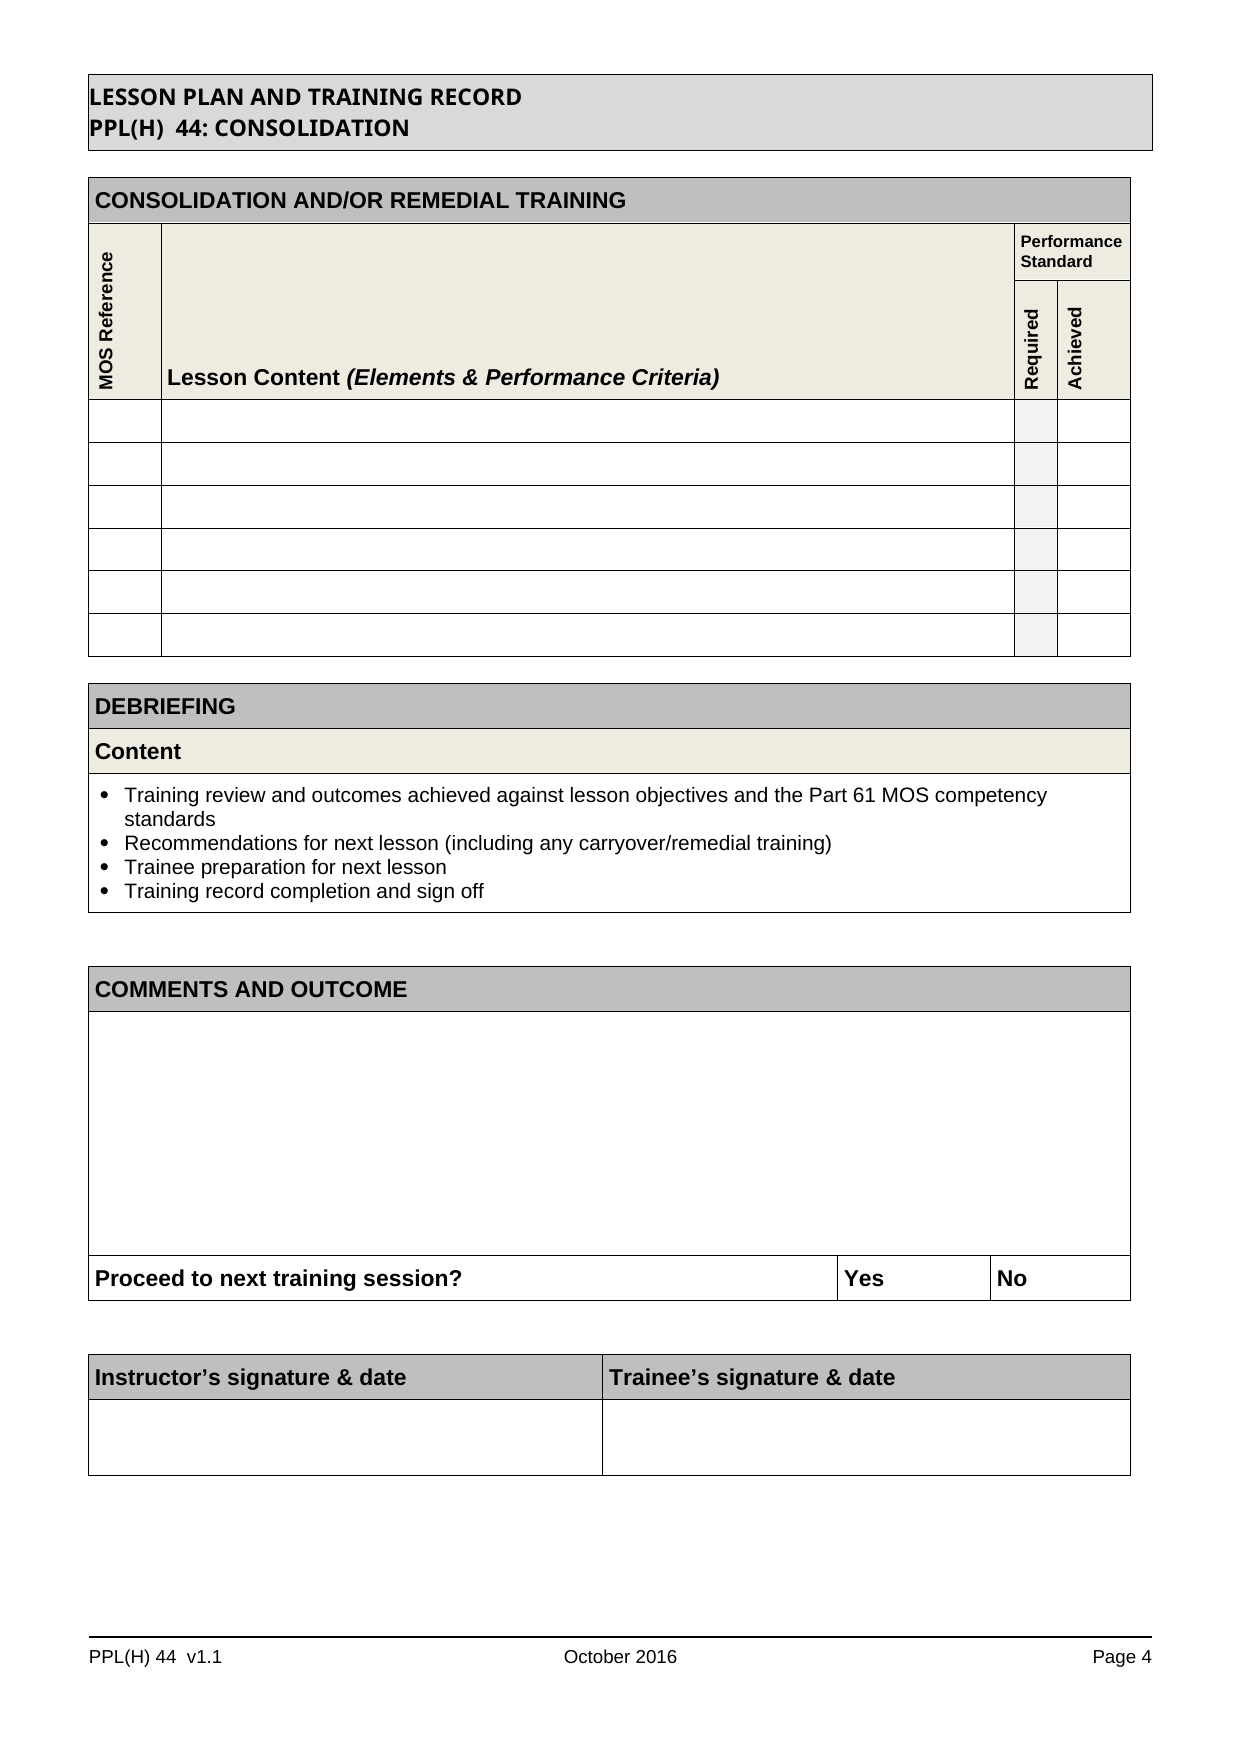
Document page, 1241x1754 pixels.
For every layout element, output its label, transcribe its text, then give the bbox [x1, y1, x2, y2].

table_header COMMENTS AND OUTCOME [89, 967, 1130, 1011]
table_cell [1058, 443, 1130, 485]
table_cell [162, 443, 1014, 485]
table_header DEBRIEFING [89, 684, 1130, 728]
table_cell [1058, 614, 1130, 656]
table_cell Performance Standard [1015, 224, 1130, 279]
table_cell [1015, 614, 1057, 656]
table_cell [162, 486, 1014, 527]
table_cell [1015, 571, 1057, 613]
table_cell Achieved [1058, 281, 1130, 399]
table_cell Proceed to next training session? [89, 1256, 837, 1300]
table_cell [89, 1400, 602, 1475]
table_cell [89, 1012, 1130, 1255]
table_header CONSOLIDATION AND/OR REMEDIAL TRAINING [89, 178, 1130, 222]
table_cell [162, 529, 1014, 570]
table_header Instructor’s signature & date [89, 1355, 602, 1399]
table_cell [162, 400, 1014, 442]
table_cell [89, 614, 161, 656]
table_cell [89, 400, 161, 442]
table_cell [1058, 400, 1130, 442]
table_cell Lesson Content (Elements & Performance Criteria) [162, 224, 1014, 399]
table_cell [603, 1400, 1130, 1475]
table_cell [1058, 571, 1130, 613]
table_cell Training review and outcomes achieved against lesson objectives and the Part 61 MOS competency standards Recommendations for next lesson (including any carryover/remedial training) Trainee preparation for next lesson Training record completion and sign off [89, 774, 1130, 912]
table_cell [162, 614, 1014, 656]
table_cell [89, 571, 161, 613]
table_cell [1058, 486, 1130, 527]
table_cell [89, 443, 161, 485]
table_cell Yes [838, 1256, 990, 1300]
table_cell No [991, 1256, 1130, 1300]
table_cell [89, 529, 161, 570]
table_cell [1058, 529, 1130, 570]
table_cell [162, 571, 1014, 613]
table_cell [89, 486, 161, 527]
table_cell Content [89, 729, 1130, 773]
table_cell [1015, 400, 1057, 442]
table_cell [1015, 529, 1057, 570]
table_cell [1015, 486, 1057, 527]
table_cell MOS Reference [89, 224, 161, 399]
table_cell Required [1015, 281, 1057, 399]
table_cell [1015, 443, 1057, 485]
table_header Trainee’s signature & date [603, 1355, 1130, 1399]
